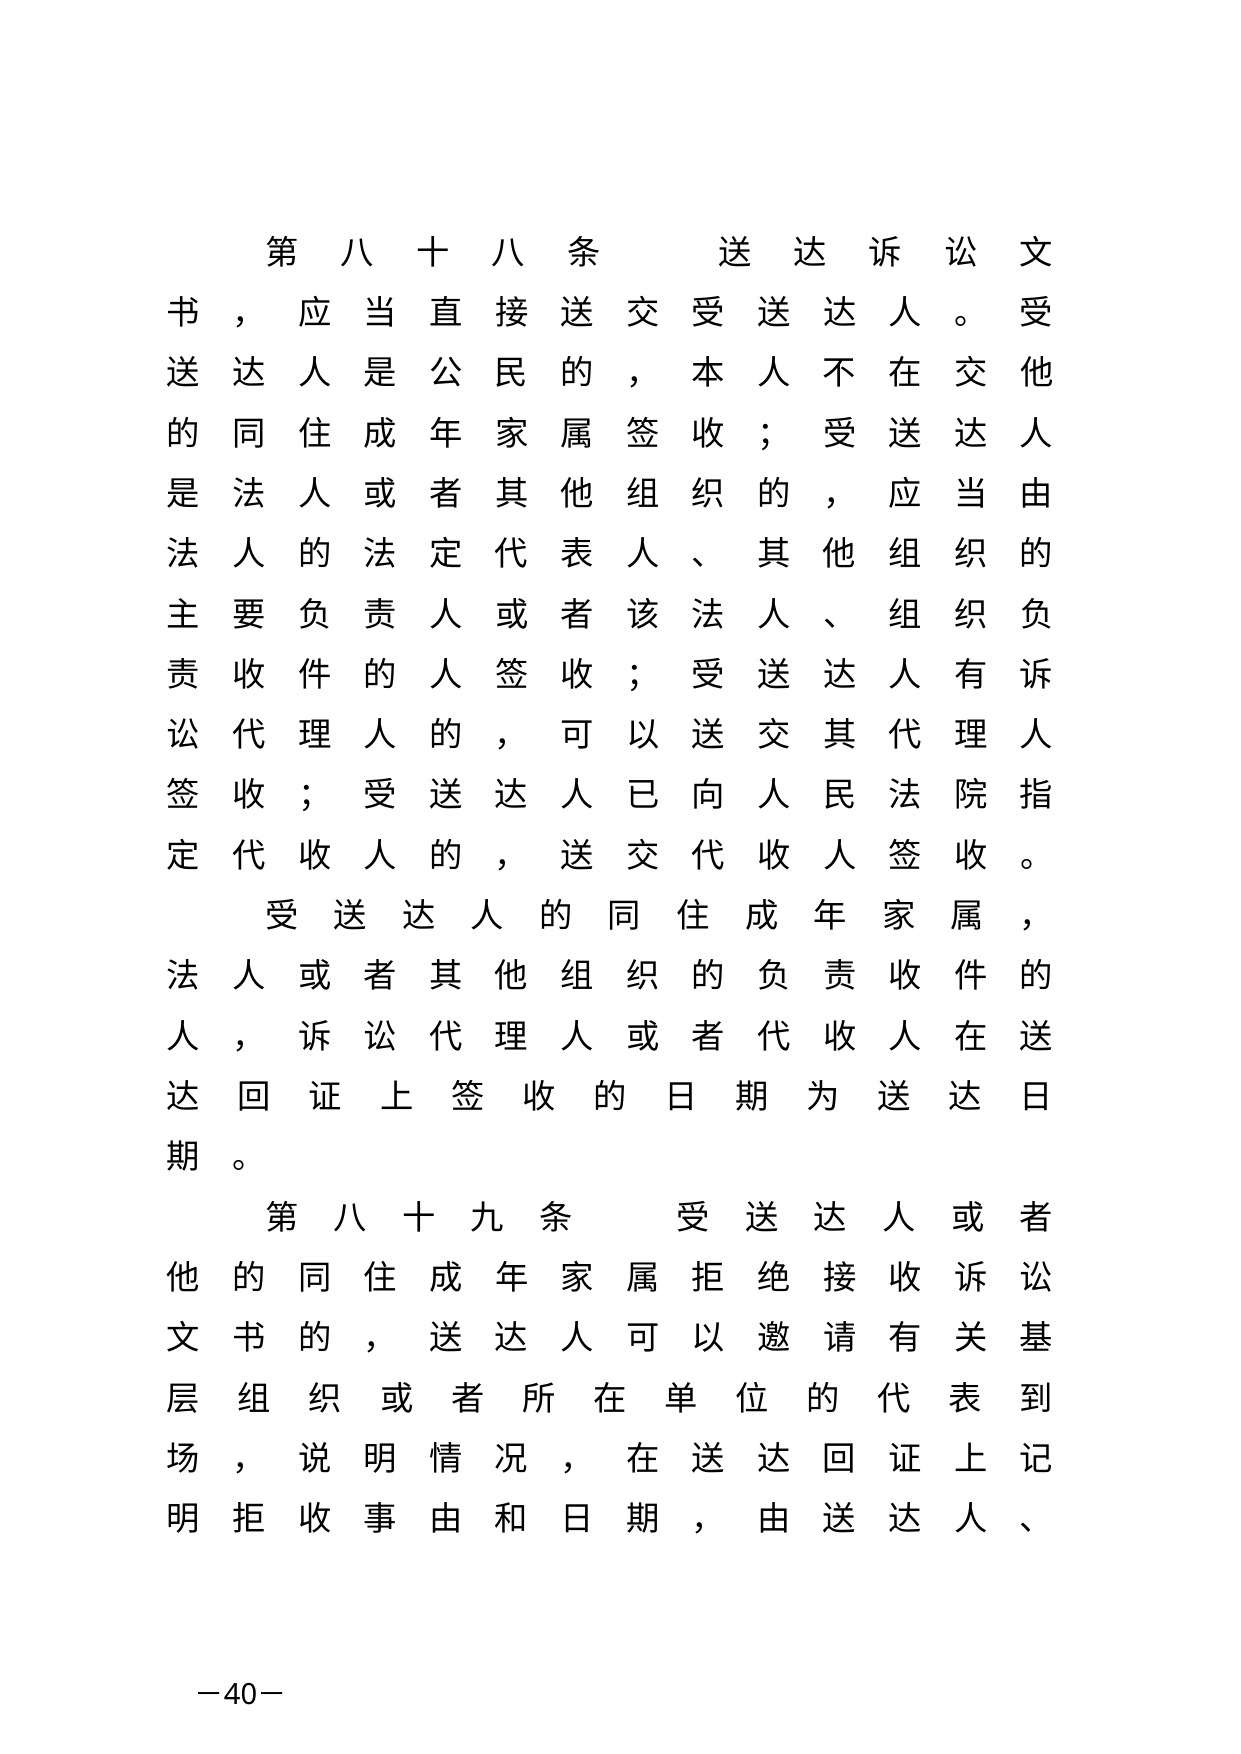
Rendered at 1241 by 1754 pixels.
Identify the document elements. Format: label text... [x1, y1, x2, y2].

text 受送达人的同住成年家属，法人或者其他组织的负责收件的人，诉讼代理人或者代收人在送达回证上签收的日期为送达日期。 [167, 883, 1085, 1184]
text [167, 1184, 1085, 1546]
text 第八十八条 送达诉讼文书，应当直接送交受送达人。受送达人是公民的，本人不在交他的同住成年家属签收；受送达人是法人或者其他组织的，应当由法人的法定代表人、其他组织的主要负责人或者该法人、组织负责收件的人签收；受送达人有诉讼代理人的，可以送交其代理人签收；受送达人已向人民法院指定代收人的，送交代收人签收。 [167, 219, 1085, 883]
